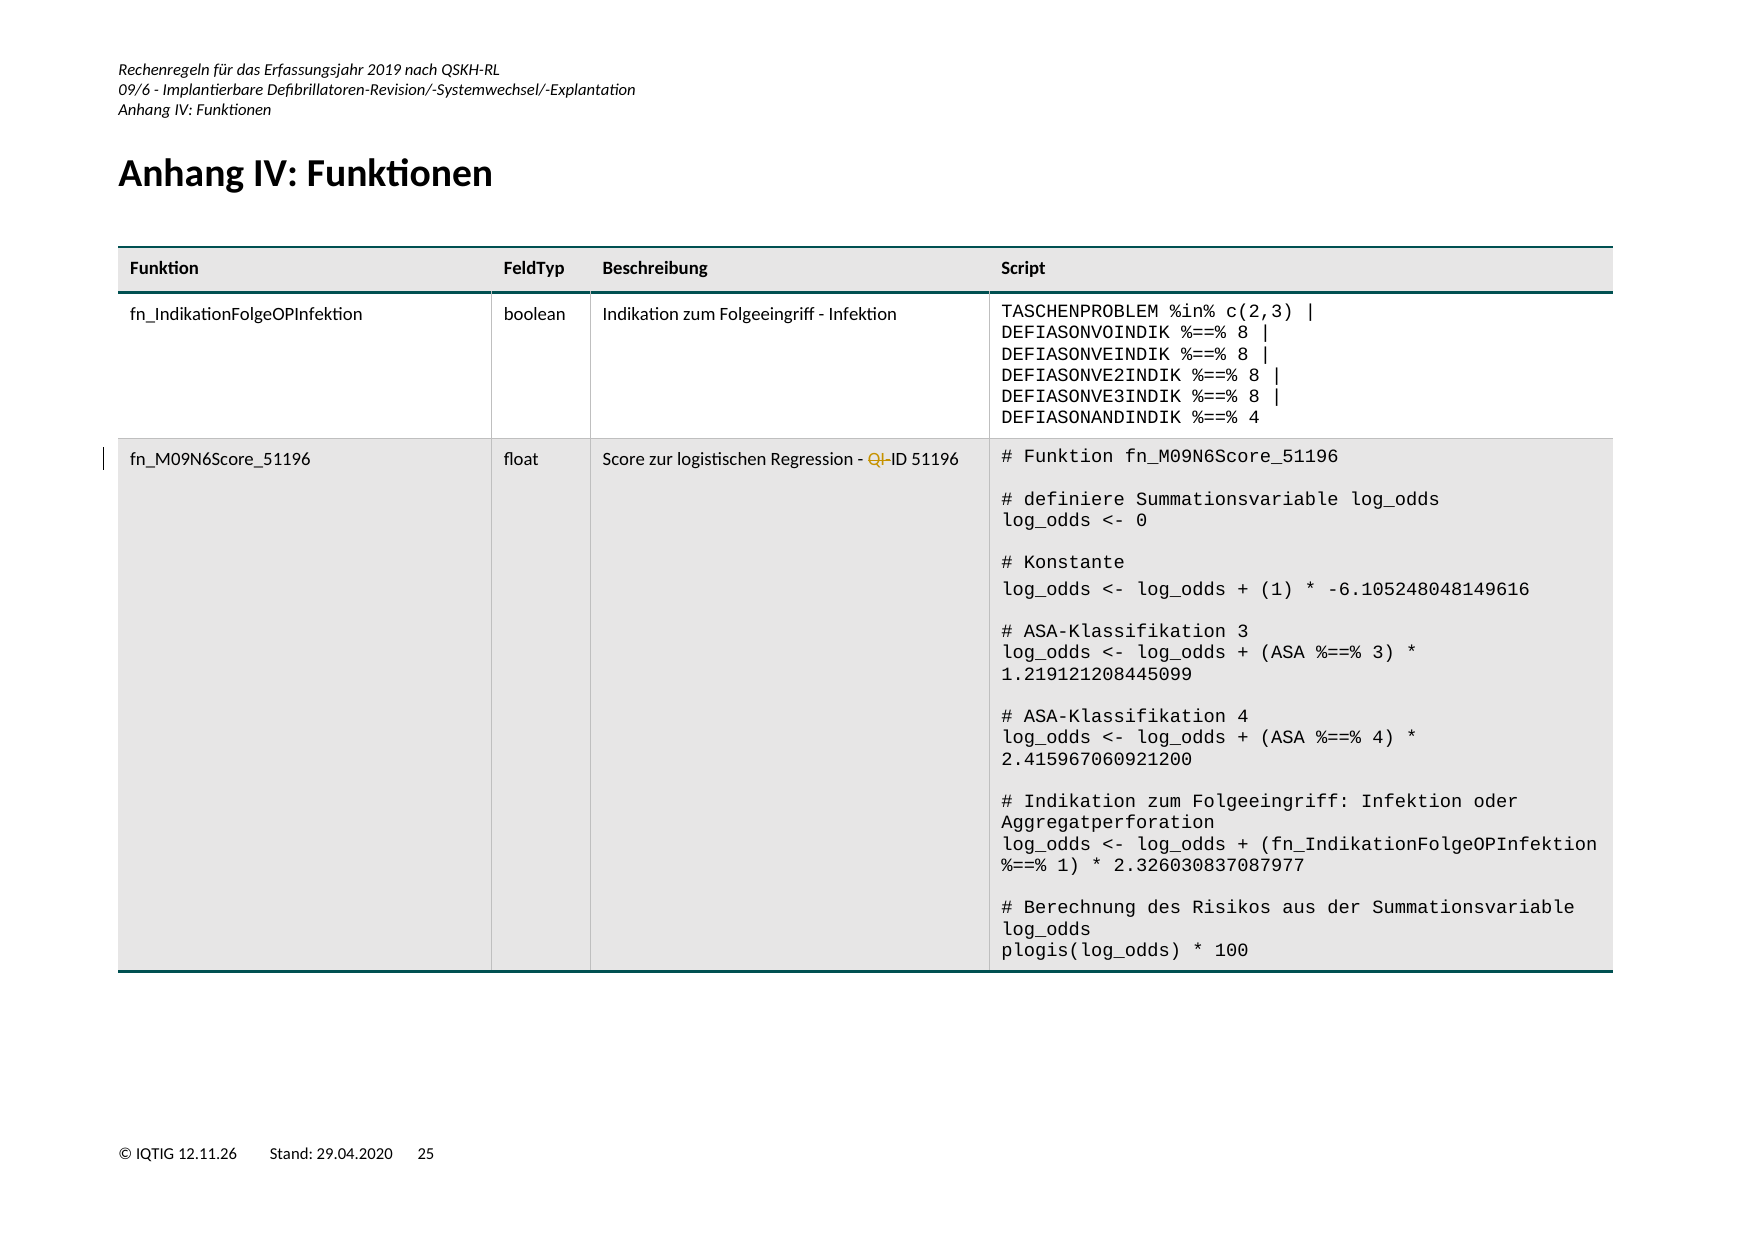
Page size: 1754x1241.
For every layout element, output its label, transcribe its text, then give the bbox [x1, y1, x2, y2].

table_header Script [989, 248, 1613, 291]
table_cell fn_IndikationFolgeOPInfektion [118, 294, 491, 438]
table_cell Indikation zum Folgeeingriff - Infektion [591, 294, 989, 438]
table_cell boolean [492, 294, 590, 438]
table_cell TASCHENPROBLEM %in% c(2,3) | DEFIASONVOINDIK %==% 8 | DEFIASONVEINDIK %==% 8 | DEFIASONVE2INDIK %==% 8 | DEFIASONVE3INDIK %==% 8 | DEFIASONANDINDIK %==% 4 [990, 294, 1613, 438]
table_header FeldTyp [492, 248, 591, 291]
table_header Beschreibung [591, 248, 989, 291]
table_cell float [492, 439, 590, 970]
table_cell # Funktion fn_M09N6Score_51196 # definiere Summationsvariable log_odds log_odds <- 0 # Konstante log_odds <- log_odds + (1) * -﻿6.105248048149616 # ASA-Klassifikation 3 log_odds <- log_odds + (ASA %==% 3) * 1.219121208445099 # ASA-Klassifikation 4 log_odds <- log_odds + (ASA %==% 4) * 2.415967060921200 # Indikation zum Folgeeingriff: Infektion oder Aggregatperforation log_odds <- log_odds + (fn_IndikationFolgeOPInfektion %==% 1) * 2.326030837087977 # Berechnung des Risikos aus der Summationsvariable log_odds plogis(log_odds) * 100 [990, 439, 1613, 970]
table_cell Score zur logistischen Regression - ID 51196 [591, 439, 989, 970]
table_cell fn_M09N6Score_51196 [118, 439, 491, 970]
table_header Funktion [118, 248, 492, 291]
text Anhang IV: Funktionen [118, 148, 1636, 196]
